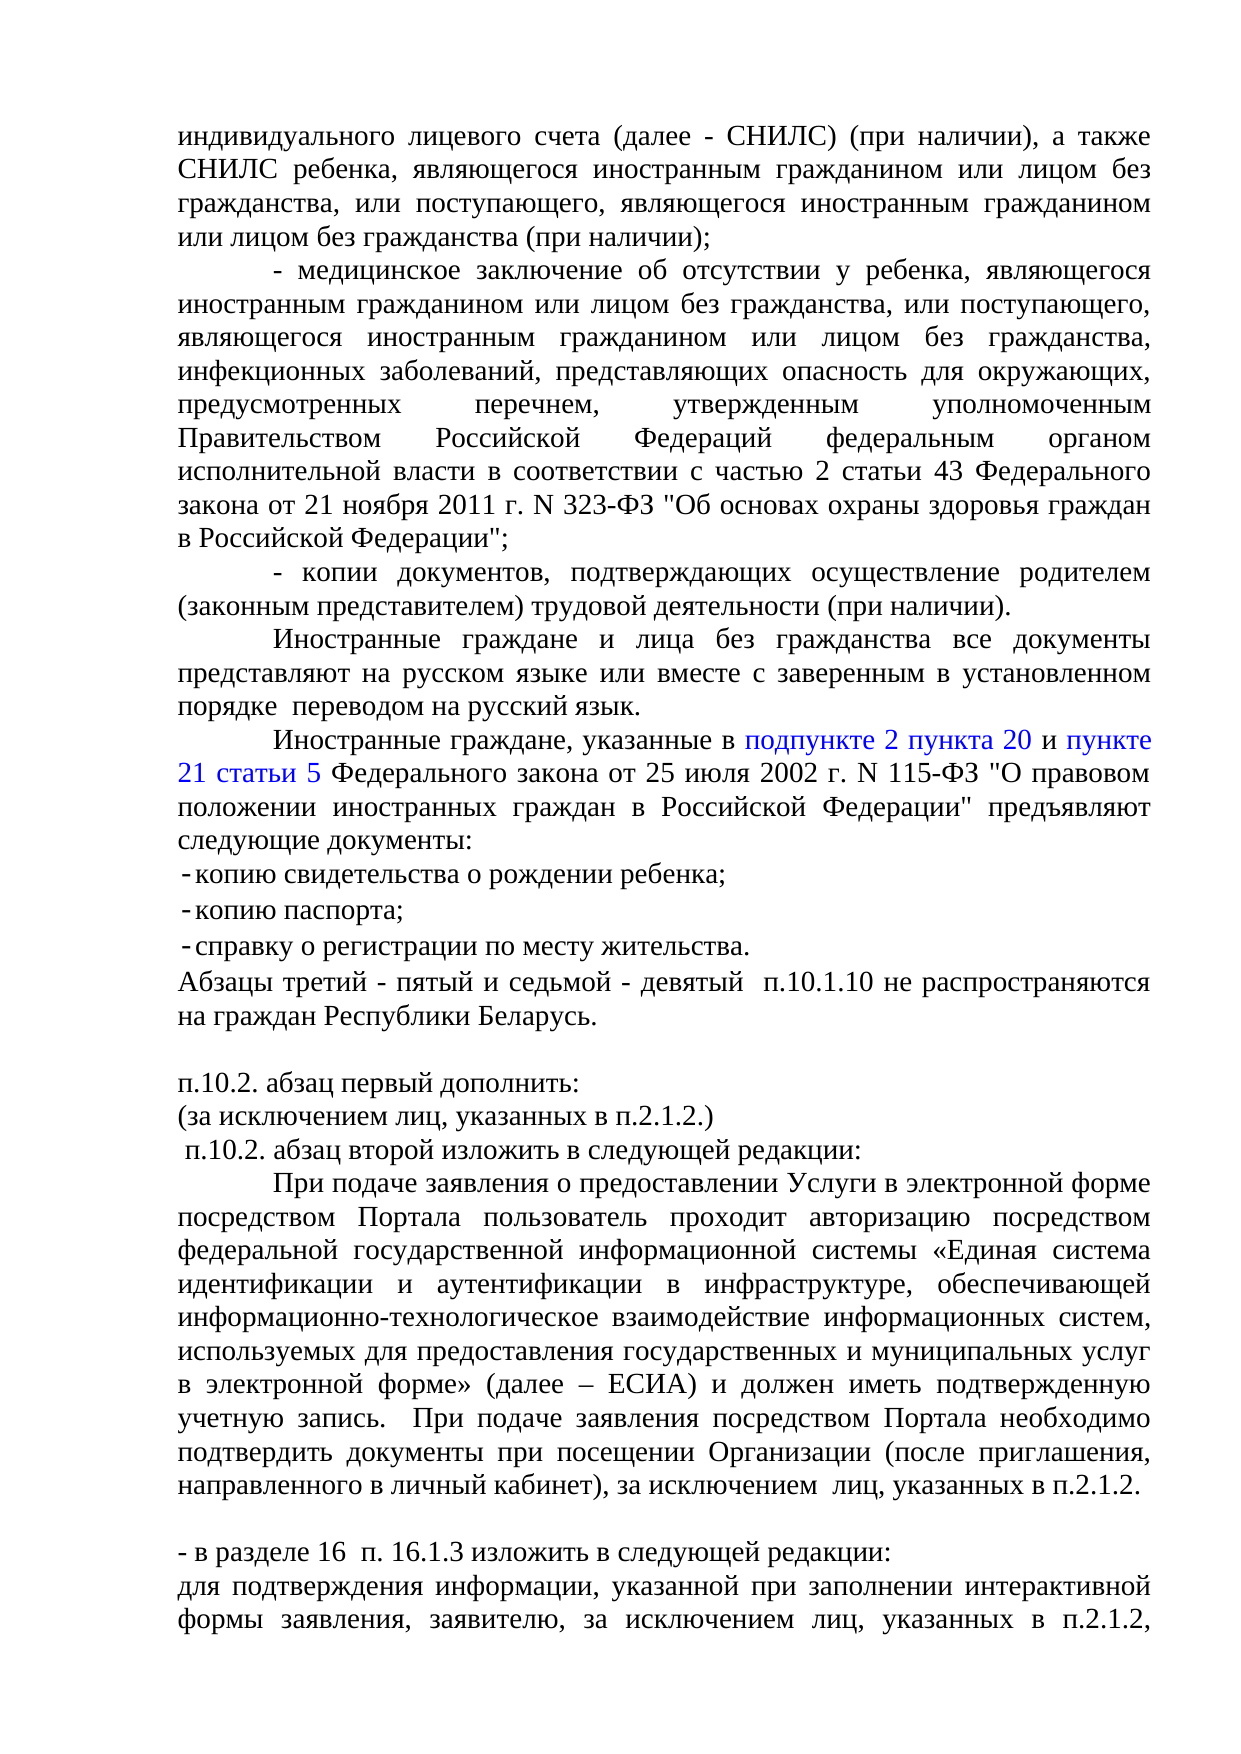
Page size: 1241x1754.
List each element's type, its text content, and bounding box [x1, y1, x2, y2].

text - в разделе 16 п. 16.1.3 изложить в следующей редакции: [177, 1534, 1152, 1568]
text (за исключением лиц, указанных в п.2.1.2.) [177, 1098, 1152, 1132]
text п.10.2. абзац второй изложить в следующей редакции: [177, 1132, 1152, 1165]
text При подаче заявления о предоставлении Услуги в электронной форме посредством Портала пользователь проходит авторизацию посредством федеральной государственной информационной системы «Единая система идентификации и аутентификации в инфраструктуре, обеспечивающей информационно-технологическое взаимодействие информационных систем, используемых для предоставления государственных и муниципальных услуг в электронной форме» (далее – ЕСИА) и должен иметь подтвержденную учетную запись. При подаче заявления посредством Портала необходимо подтвердить документы при посещении Организации (после приглашения, направленного в личный кабинет), за исключением лиц, указанных в п.2.1.2. [177, 1165, 1152, 1501]
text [177, 118, 1152, 252]
text - копии документов, подтверждающих осуществление родителем (законным представителем) трудовой деятельности (при наличии). [177, 554, 1152, 621]
text -копию паспорта; [177, 892, 1152, 928]
text -справку о регистрации по месту жительства. [177, 928, 1152, 964]
text Иностранные граждане, указанные в подпункте 2 пункта 20 и пункте 21 статьи 5 Федерального закона от 25 июля 2002 г. N 115-ФЗ "О правовом положении иностранных граждан в Российской Федерации" предъявляют следующие документы: [177, 722, 1152, 856]
text Иностранные граждане и лица без гражданства все документы представляют на русском языке или вместе с заверенным в установленном порядке переводом на русский язык. [177, 621, 1152, 722]
text - медицинское заключение об отсутствии у ребенка, являющегося иностранным гражданином или лицом без гражданства, или поступающего, являющегося иностранным гражданином или лицом без гражданства, инфекционных заболеваний, представляющих опасность для окружающих, предусмотренных перечнем, утвержденным уполномоченным Правительством Российской Федераций федеральным органом исполнительной власти в соответствии с частью 2 статьи 43 Федерального закона от 21 ноября 2011 г. N 323-ФЗ "Об основах охраны здоровья граждан в Российской Федерации"; [177, 252, 1152, 554]
text п.10.2. абзац первый дополнить: [177, 1065, 1152, 1098]
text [177, 1568, 1152, 1635]
text -копию свидетельства о рождении ребенка; [177, 856, 1152, 892]
text Абзацы третий - пятый и седьмой - девятый п.10.1.10 не распространяются на граждан Республики Беларусь. [177, 964, 1152, 1031]
